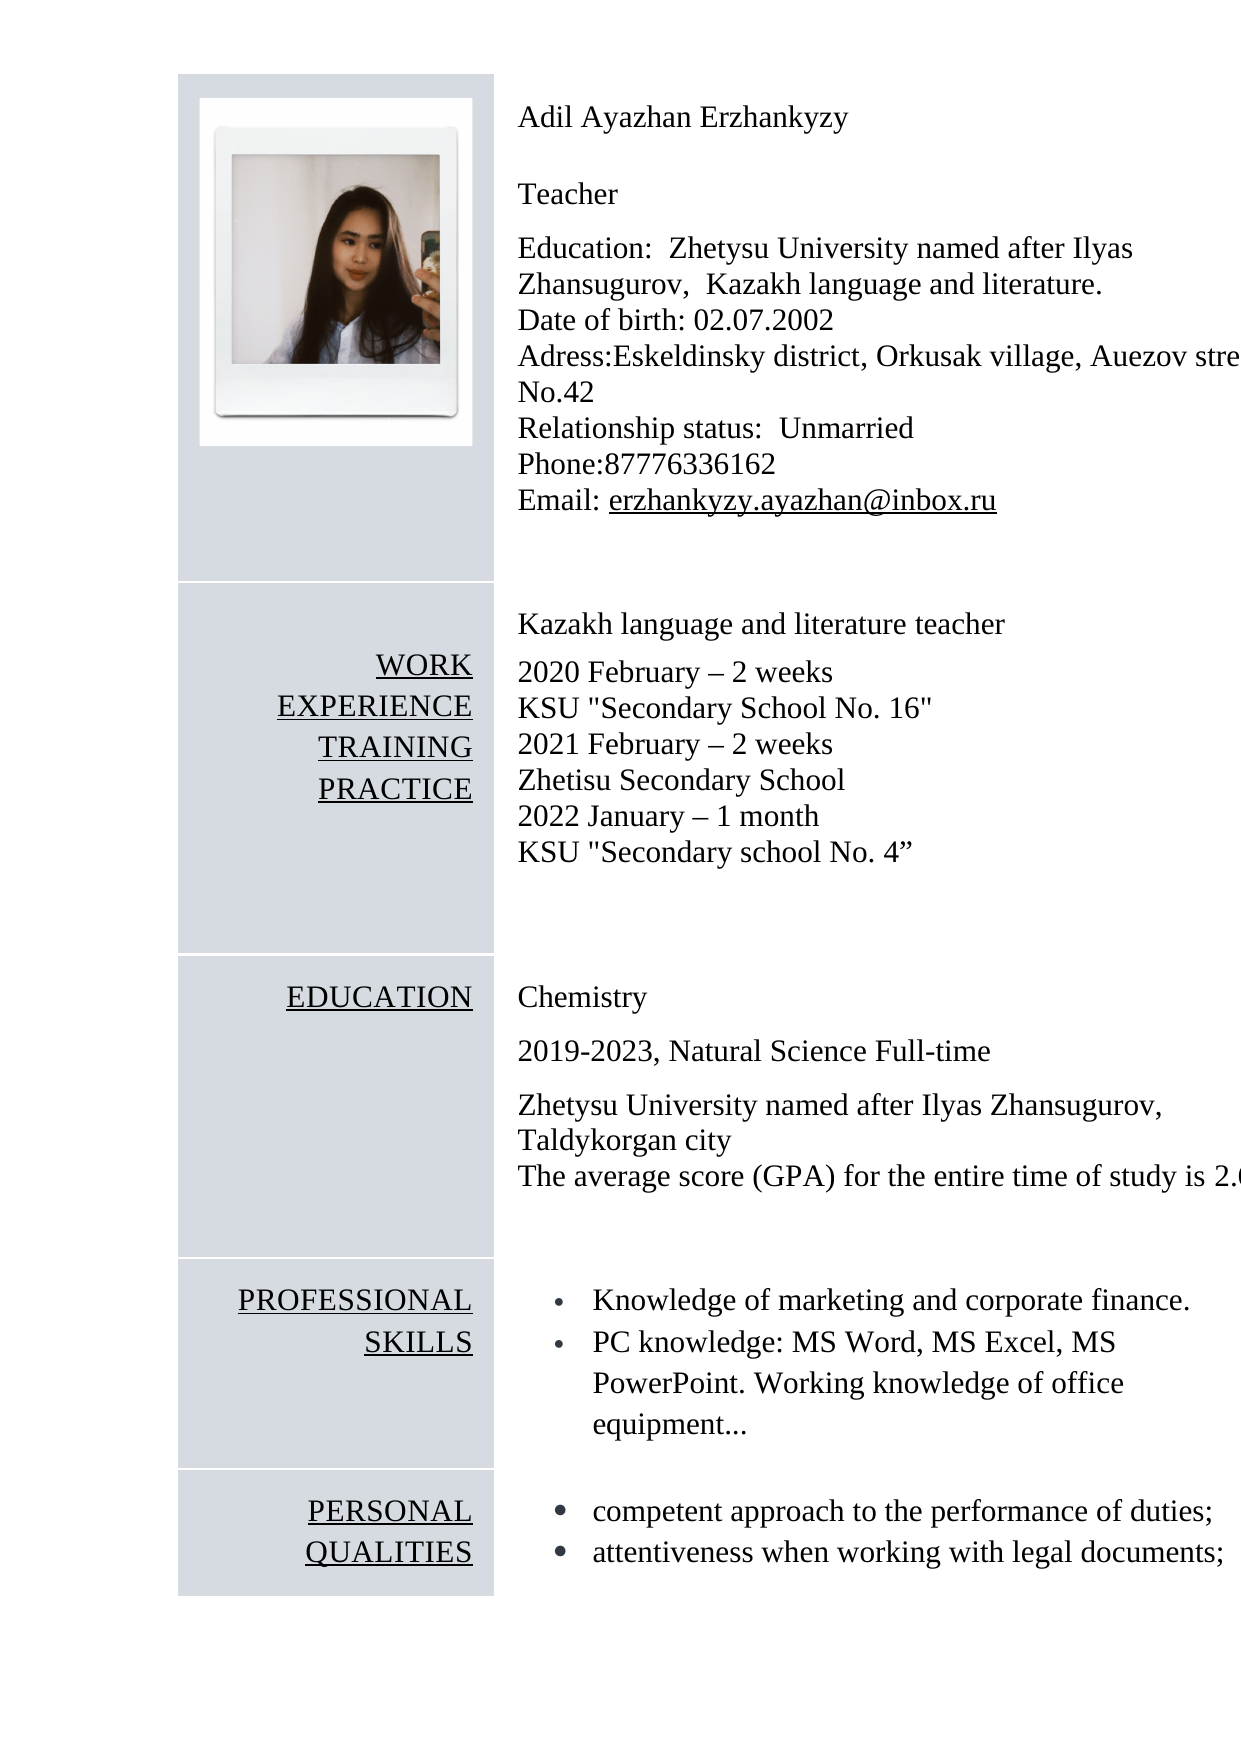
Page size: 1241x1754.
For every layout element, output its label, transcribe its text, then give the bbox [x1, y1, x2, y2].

table_cell PERSONAL QUALITIES [178, 1470, 494, 1596]
table_cell EDUCATION [178, 956, 494, 1257]
table_cell Kazakh language and literature teacher 2020 February – 2 weeks KSU "Secondary School No. 16" 2021 February – 2 weeks Zhetisu Secondary School 2022 January – 1 month KSU "Secondary school No. 4” [496, 583, 1239, 953]
table_header Adil Ayazhan Erzhankyzy Teacher Education: Zhetysu University named after Ilyas Zhansugurov, Kazakh language and literature. Date of birth: 02.07.2002 Adress:Eskeldinsky district, Orkusak village, Auezov street No.42 Relationship status: Unmarried Phone:87776336162 Email: erzhankyzy.ayazhan@inbox.ru [496, 76, 1239, 581]
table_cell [496, 1470, 1239, 1596]
table_header [178, 74, 494, 581]
table_cell Chemistry 2019-2023, Natural Science Full-time Zhetysu University named after Ilyas Zhansugurov, Taldykorgan city The average score (GPA) for the entire time of study is 2.60 [496, 956, 1239, 1257]
picture [199, 98, 473, 446]
table_cell Knowledge of marketing and corporate finance. PC knowledge: MS Word, MS Excel, MS PowerPoint. Working knowledge of office equipment... [496, 1259, 1239, 1468]
table_cell PROFESSIONAL SKILLS [178, 1259, 494, 1468]
table_cell WORK EXPERIENCE TRAINING PRACTICE [178, 583, 494, 953]
